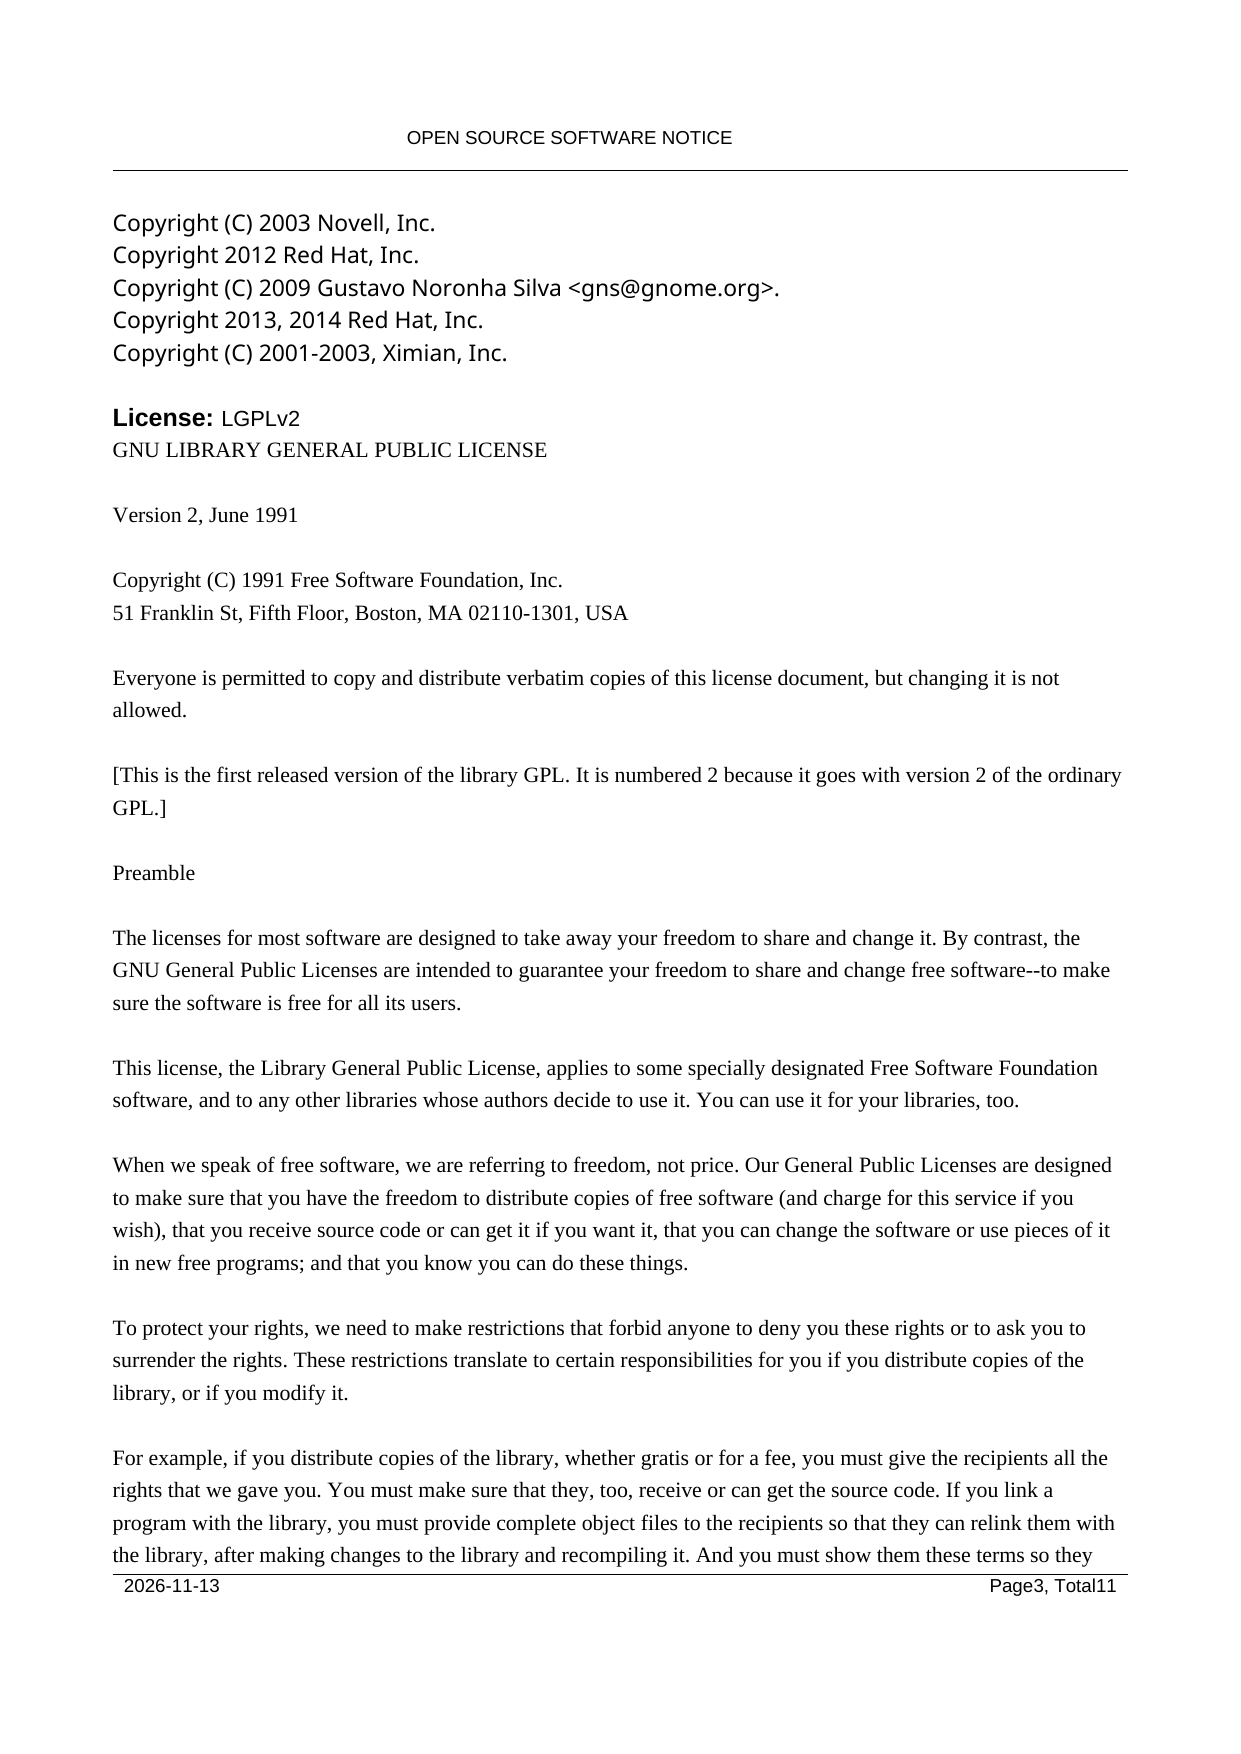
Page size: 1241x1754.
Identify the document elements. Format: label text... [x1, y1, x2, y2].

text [112, 206, 1128, 401]
text License: LGPLv2 [112, 401, 1128, 434]
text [112, 434, 1128, 1571]
